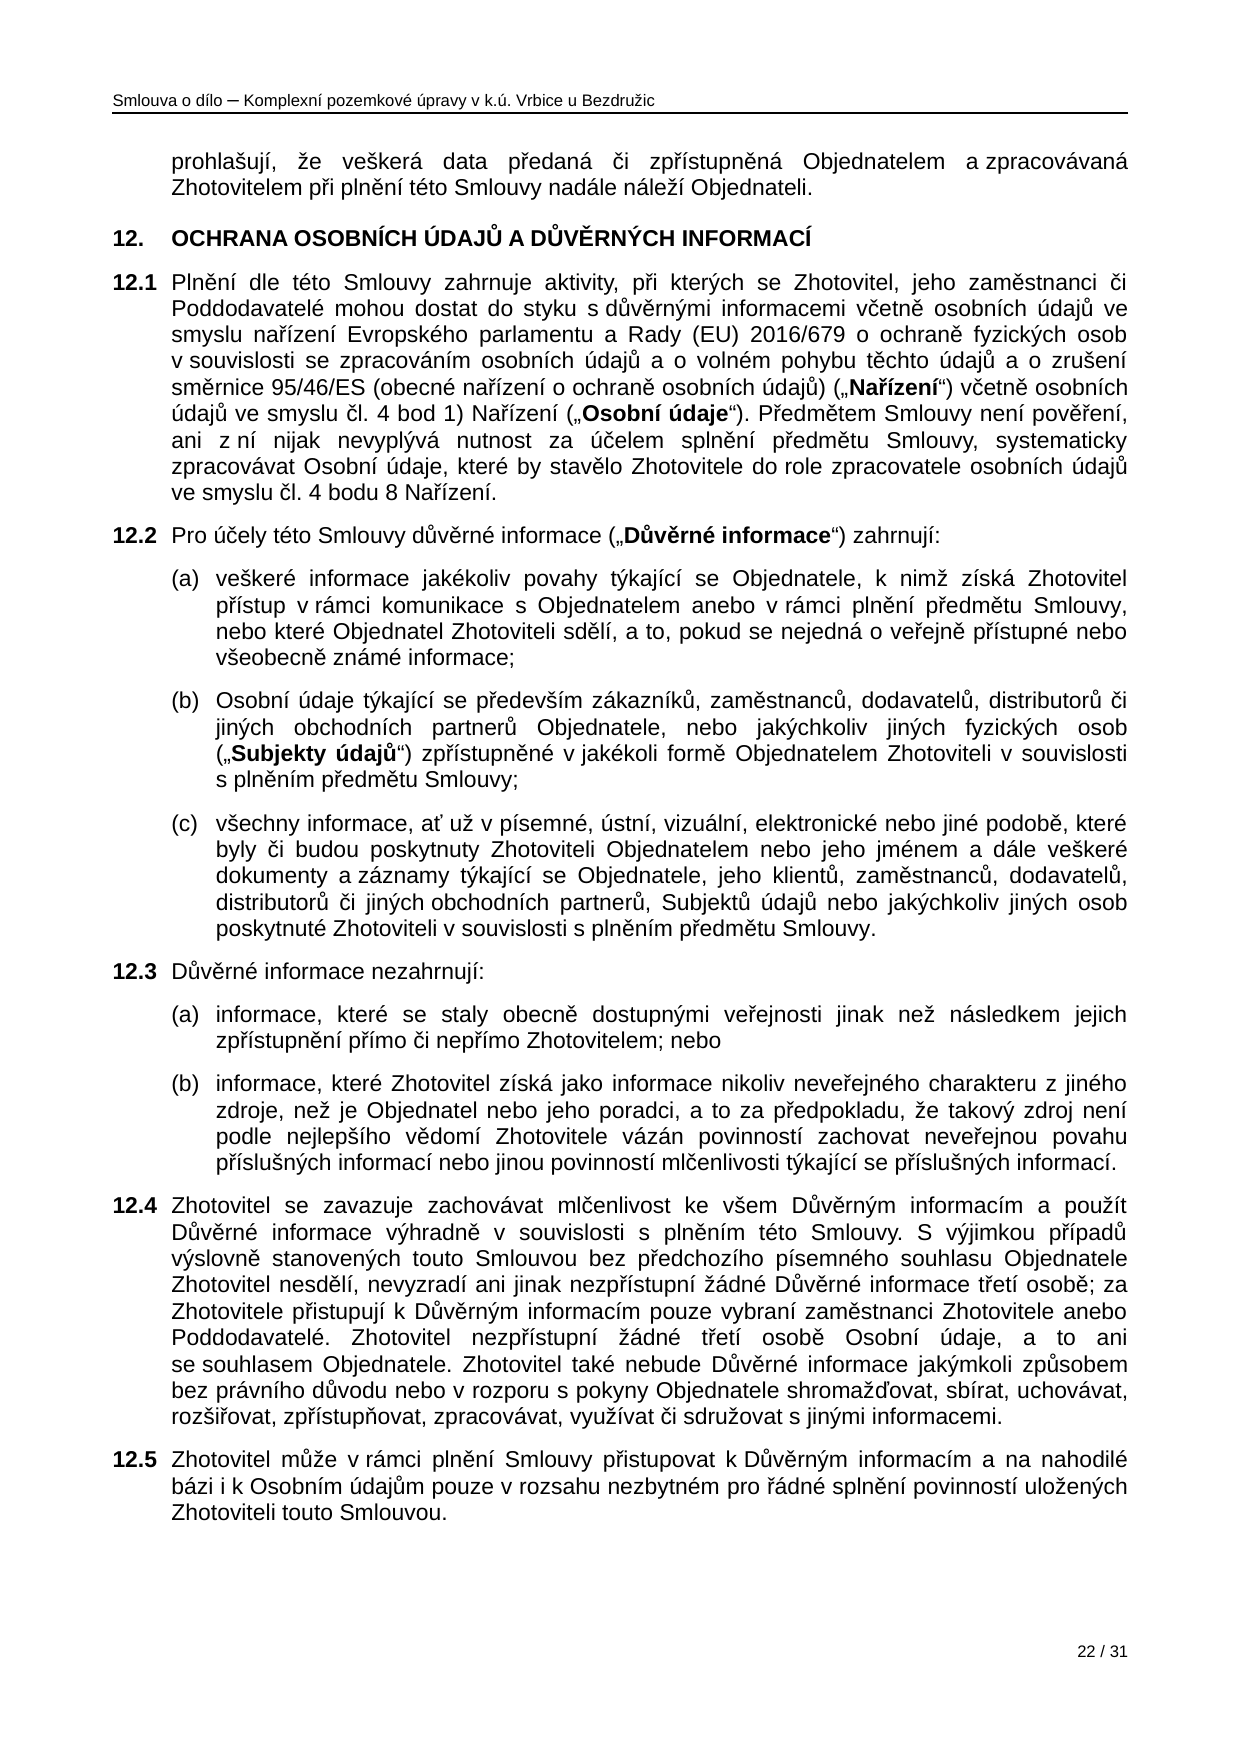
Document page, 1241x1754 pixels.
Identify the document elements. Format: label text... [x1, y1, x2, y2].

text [112, 148, 1128, 200]
text Ochrana osobních údajů a Důvěrných informací [112, 225, 1128, 252]
text Pro účely této Smlouvy důvěrné informace („Důvěrné informace“) zahrnují: [112, 522, 1128, 549]
text Osobní údaje týkající se především zákazníků, zaměstnanců, dodavatelů, distributorů či jiných obchodních partnerů Objednatele, nebo jakýchkoliv jiných fyzických osob („Subjekty údajů“) zpřístupněné v jakékoli formě Objednatelem Zhotoviteli v souvislosti s plněním předmětu Smlouvy; [171, 687, 1128, 793]
text Plnění dle této Smlouvy zahrnuje aktivity, při kterých se Zhotovitel, jeho zaměstnanci či Poddodavatelé mohou dostat do styku s důvěrnými informacemi včetně osobních údajů ve smyslu nařízení Evropského parlamentu a Rady (EU) 2016/679 o ochraně fyzických osob v souvislosti se zpracováním osobních údajů a o volném pohybu těchto údajů a o zrušení směrnice 95/46/ES (obecné nařízení o ochraně osobních údajů) („Nařízení“) včetně osobních údajů ve smyslu čl. 4 bod 1) Nařízení („Osobní údaje“). Předmětem Smlouvy není pověření, ani z ní nijak nevyplývá nutnost za účelem splnění předmětu Smlouvy, systematicky zpracovávat Osobní údaje, které by stavělo Zhotovitele do role zpracovatele osobních údajů ve smyslu čl. 4 bodu 8 Nařízení. [112, 268, 1128, 506]
list veškeré informace jakékoliv povahy týkající se Objednatele, k nimž získá Zhotovitel přístup v rámci komunikace s Objednatelem anebo v rámci plnění předmětu Smlouvy, nebo které Objednatel Zhotoviteli sdělí, a to, pokud se nejedná o veřejně přístupné nebo všeobecně známé informace; [171, 565, 1128, 671]
text Důvěrné informace nezahrnují: [112, 958, 1128, 984]
text Zhotovitel se zavazuje zachovávat mlčenlivost ke všem Důvěrným informacím a použít Důvěrné informace výhradně v souvislosti s plněním této Smlouvy. S výjimkou případů výslovně stanovených touto Smlouvou bez předchozího písemného souhlasu Objednatele Zhotovitel nesdělí, nevyzradí ani jinak nezpřístupní žádné Důvěrné informace třetí osobě; za Zhotovitele přistupují k Důvěrným informacím pouze vybraní zaměstnanci Zhotovitele anebo Poddodavatelé. Zhotovitel nezpřístupní žádné třetí osobě Osobní údaje, a to ani se souhlasem Objednatele. Zhotovitel také nebude Důvěrné informace jakýmkoli způsobem bez právního důvodu nebo v rozporu s pokyny Objednatele shromažďovat, sbírat, uchovávat, rozšiřovat, zpřístupňovat, zpracovávat, využívat či sdružovat s jinými informacemi. [112, 1192, 1128, 1429]
text všechny informace, ať už v písemné, ústní, vizuální, elektronické nebo jiné podobě, které byly či budou poskytnuty Zhotoviteli Objednatelem nebo jeho jménem a dále veškeré dokumenty a záznamy týkající se Objednatele, jeho klientů, zaměstnanců, dodavatelů, distributorů či jiných obchodních partnerů, Subjektů údajů nebo jakýchkoliv jiných osob poskytnuté Zhotoviteli v souvislosti s plněním předmětu Smlouvy. [171, 809, 1128, 941]
list informace, které se staly obecně dostupnými veřejnosti jinak než následkem jejich zpřístupnění přímo či nepřímo Zhotovitelem; nebo [171, 1001, 1128, 1054]
text Zhotovitel může v rámci plnění Smlouvy přistupovat k Důvěrným informacím a na nahodilé bázi i k Osobním údajům pouze v rozsahu nezbytném pro řádné splnění povinností uložených Zhotoviteli touto Smlouvou. [112, 1446, 1128, 1525]
list informace, které Zhotovitel získá jako informace nikoliv neveřejného charakteru z jiného zdroje, než je Objednatel nebo jeho poradci, a to za předpokladu, že takový zdroj není podle nejlepšího vědomí Zhotovitele vázán povinností zachovat neveřejnou povahu příslušných informací nebo jinou povinností mlčenlivosti týkající se příslušných informací. [171, 1070, 1128, 1176]
